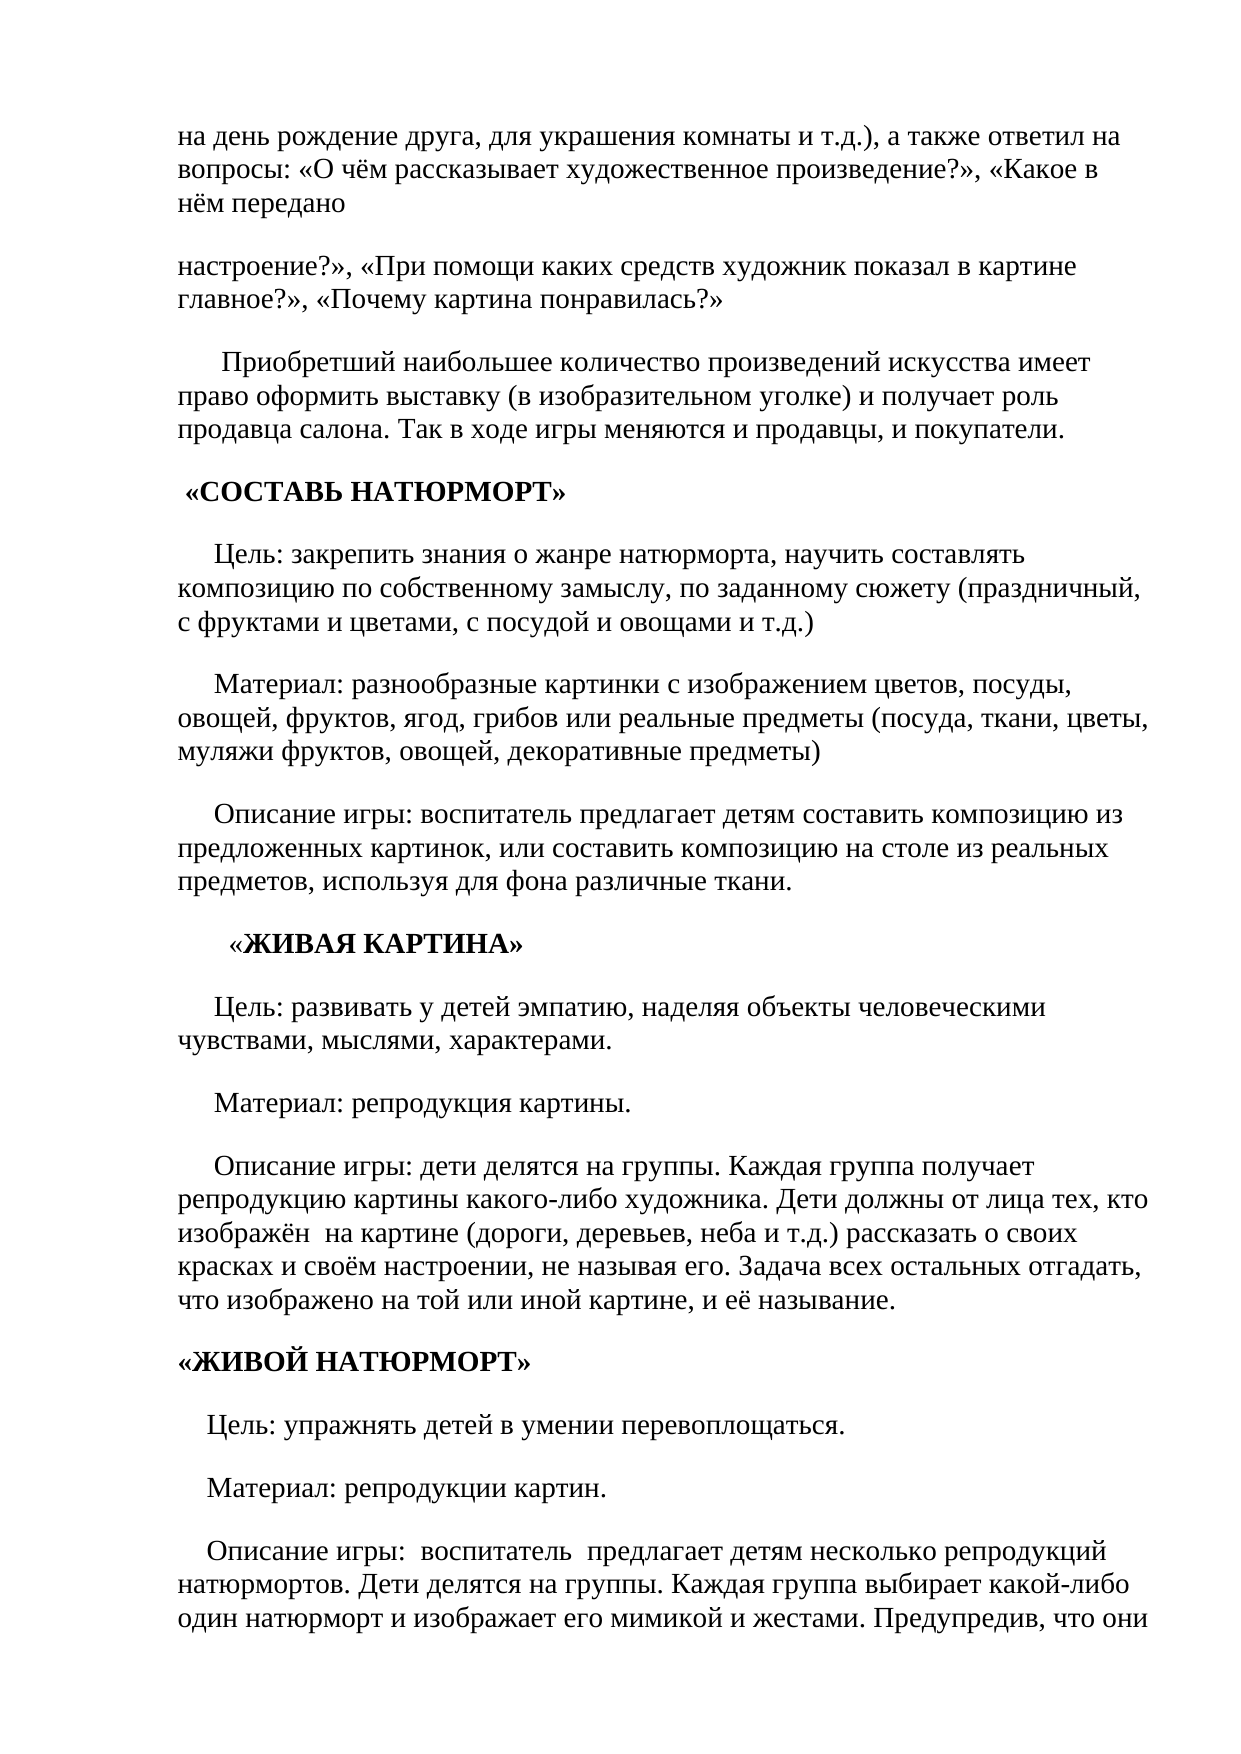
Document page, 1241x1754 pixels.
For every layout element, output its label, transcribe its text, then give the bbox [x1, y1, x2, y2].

text «ЖИВОЙ НАТЮРМОРТ» [177, 1344, 1152, 1378]
text Приобретший наибольшее количество произведений искусства имеет право оформить выставку (в изобразительном уголке) и получает роль продавца салона. Так в ходе игры меняются и продавцы, и покупатели. [177, 344, 1152, 445]
text «СОСТАВЬ НАТЮРМОРТ» [177, 474, 1152, 507]
text Описание игры: дети делятся на группы. Каждая группа получает репродукцию картины какого-либо художника. Дети должны от лица тех, кто изображён на картине (дороги, деревьев, неба и т.д.) рассказать о своих красках и своём настроении, не называя его. Задача всех остальных отгадать, что изображено на той или иной картине, и её называние. [177, 1148, 1152, 1315]
text Материал: репродукции картин. [177, 1470, 1152, 1503]
text Цель: закрепить знания о жанре натюрморта, научить составлять композицию по собственному замыслу, по заданному сюжету (праздничный, с фруктами и цветами, с посудой и овощами и т.д.) [177, 537, 1152, 637]
text Описание игры: воспитатель предлагает детям составить композицию из предложенных картинок, или составить композицию на столе из реальных предметов, используя для фона различные ткани. [177, 796, 1152, 897]
text настроение?», «При помощи каких средств художник показал в картине главное?», «Почему картина понравилась?» [177, 248, 1152, 315]
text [177, 118, 1152, 219]
text Цель: развивать у детей эмпатию, наделяя объекты человеческими чувствами, мыслями, характерами. [177, 989, 1152, 1056]
text «ЖИВАЯ КАРТИНА» [177, 926, 1152, 959]
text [177, 1533, 1152, 1633]
text Материал: репродукция картины. [177, 1085, 1152, 1118]
text Материал: разнообразные картинки с изображением цветов, посуды, овощей, фруктов, ягод, грибов или реальные предметы (посуда, ткани, цветы, муляжи фруктов, овощей, декоративные предметы) [177, 666, 1152, 767]
text Цель: упражнять детей в умении перевоплощаться. [177, 1407, 1152, 1441]
